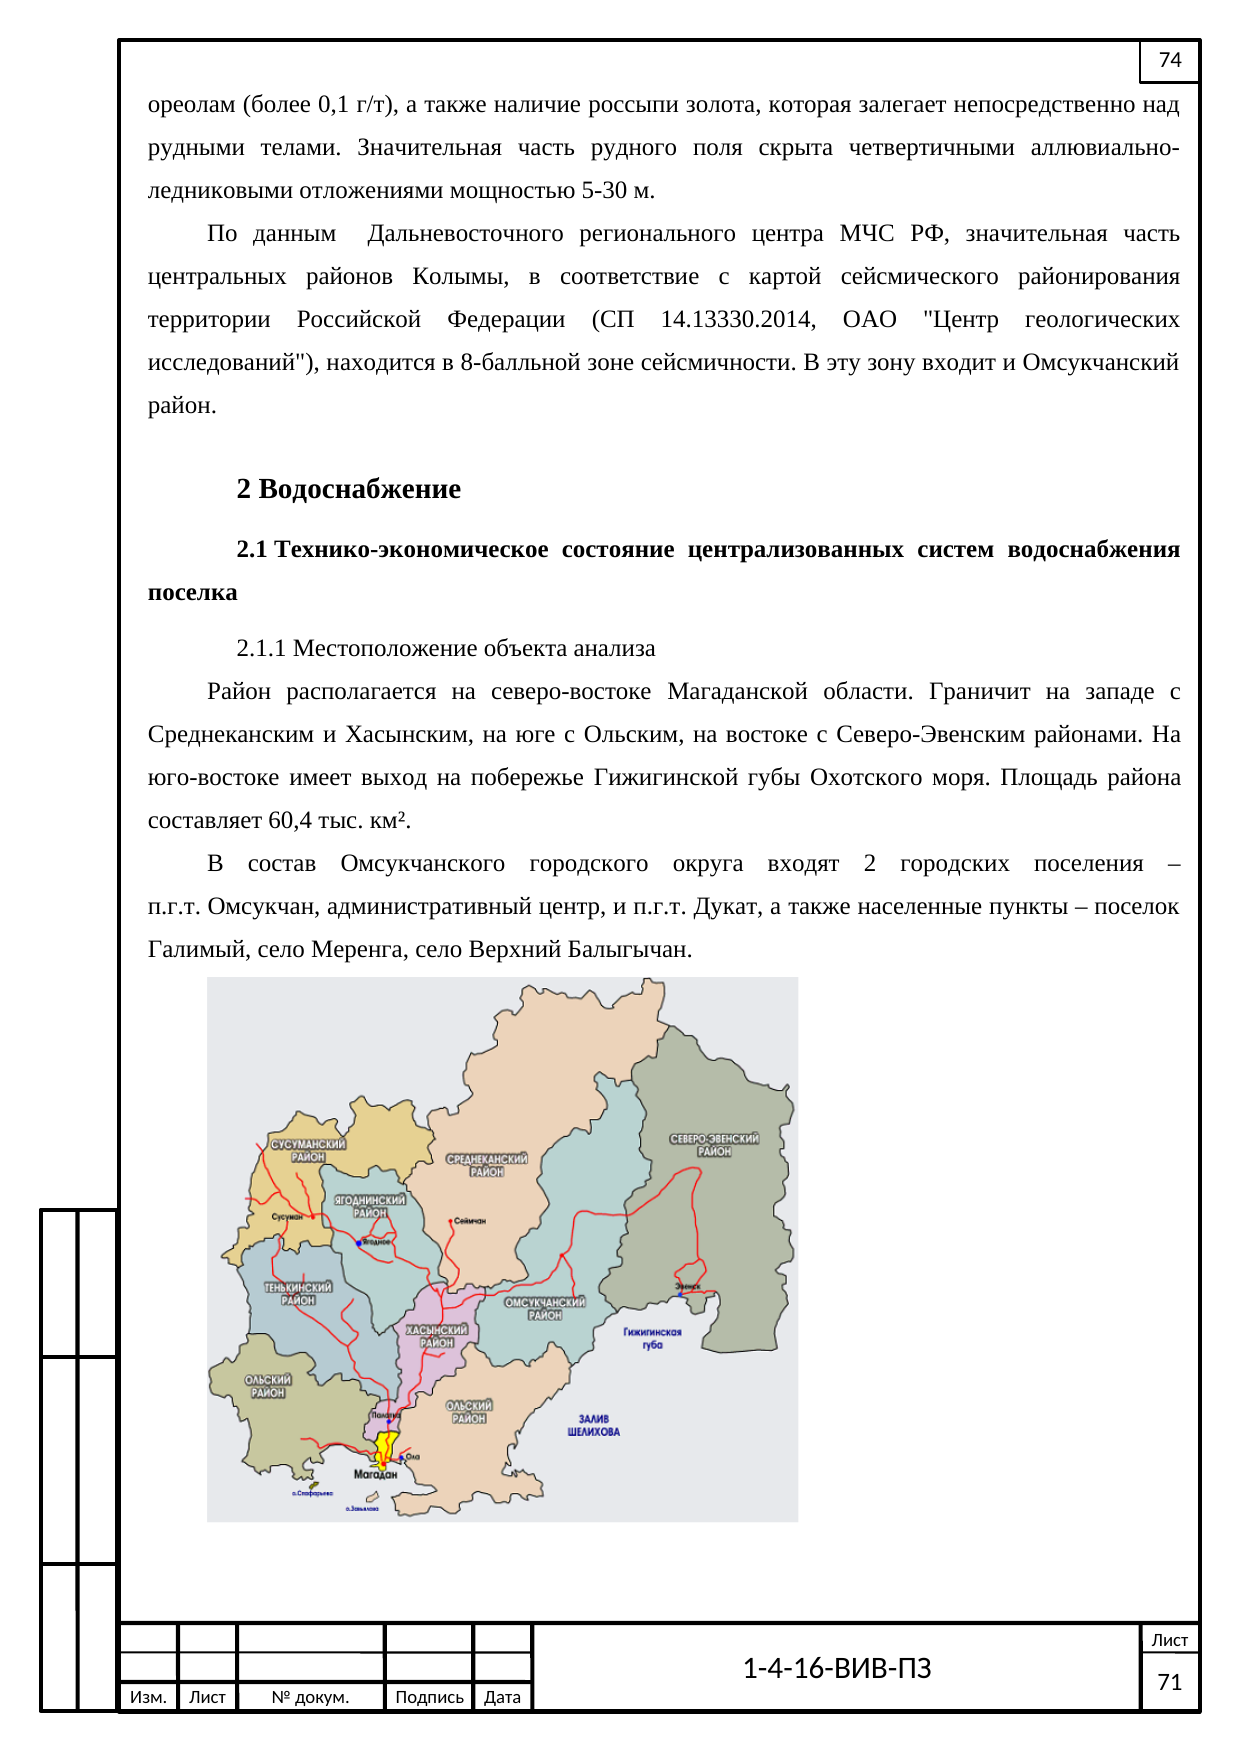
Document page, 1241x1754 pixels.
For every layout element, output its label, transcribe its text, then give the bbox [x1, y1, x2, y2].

picture [206, 977, 799, 1529]
text По данным Дальневосточного регионального центра МЧС РФ, значительная часть центральных районов Колымы, в соответствие с картой сейсмического районирования территории Российской Федерации (СП 14.13330.2014, ОАО "Центр геологических исследований"), находится в 8-балльной зоне сейсмичности. В эту зону входит и Омсукчанский район. [148, 218, 1181, 419]
subtitle Местоположение объекта анализа [148, 633, 1181, 661]
text В состав Омсукчанского городского округа входят 2 городских поселения – п.г.т. Омсукчан, административный центр, и п.г.т. Дукат, а также населенные пункты – поселок Галимый, село Меренга, село Верхний Балыгычан. [148, 848, 1181, 963]
text Район располагается на северо-востоке Магаданской области. Граничит на западе с Среднеканским и Хасынским, на юге с Ольским, на востоке с Северо-Эвенским районами. На юго-востоке имеет выход на побережье Гижигинской губы Охотского моря. Площадь района составляет 60,4 тыс. км². [148, 676, 1181, 834]
subtitle Технико-экономическое состояние централизованных систем водоснабжения поселка [148, 534, 1181, 606]
subtitle Водоснабжение [148, 471, 1181, 505]
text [148, 89, 1181, 204]
